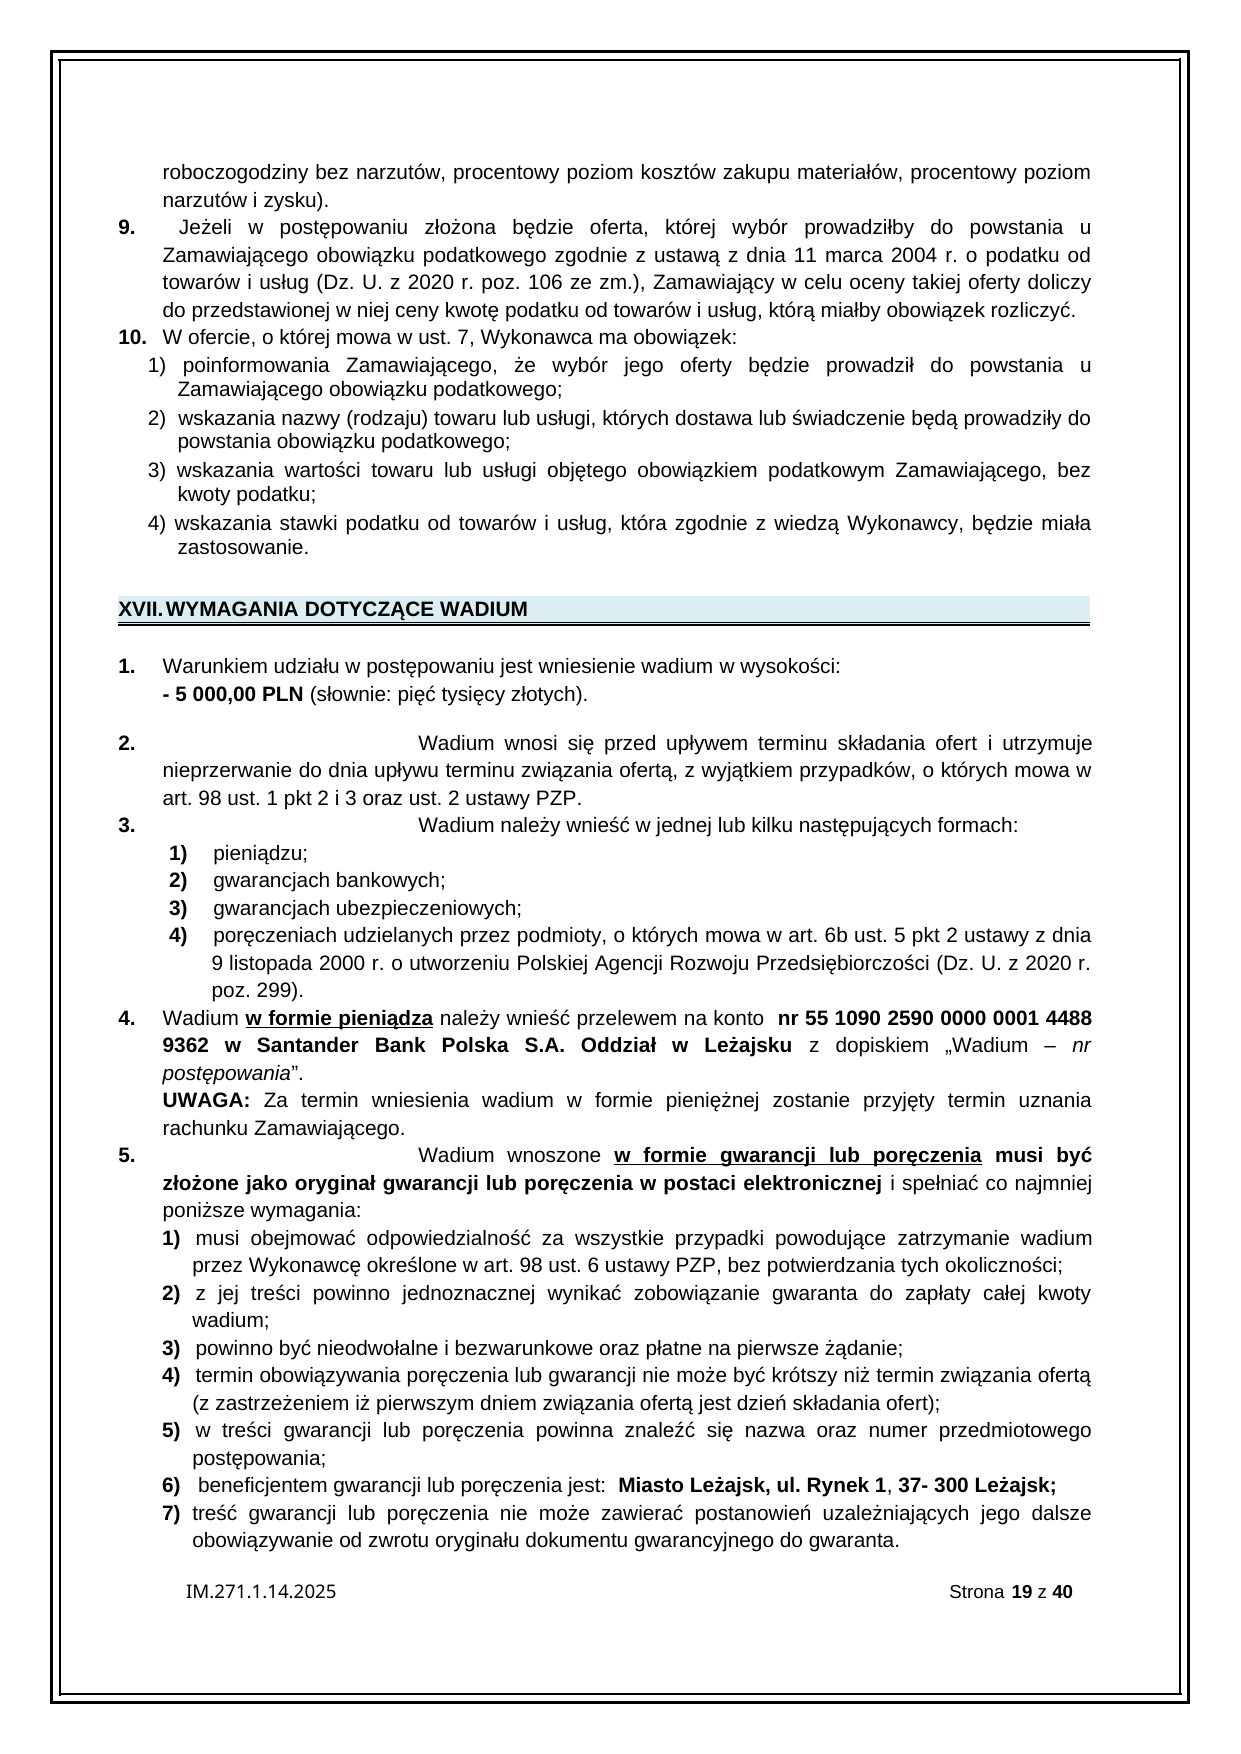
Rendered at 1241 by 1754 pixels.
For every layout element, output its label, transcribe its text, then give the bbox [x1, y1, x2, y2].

list poręczeniach udzielanych przez podmioty, o których mowa w art. 6b ust. 5 pkt 2 ustawy z dnia 9 listopada 2000 r. o utworzeniu Polskiej Agencji Rozwoju Przedsiębiorczości (Dz. U. z 2020 r. poz. 299). [169, 923, 1092, 1002]
list Warunkiem udziału w postępowaniu jest wniesienie wadium w wysokości: [118, 654, 1092, 678]
text - 5 000,00 PLN (słownie: pięć tysięcy złotych). [162, 682, 1092, 706]
list WYMAGANIA DOTYCZĄCE WADIUM [118, 596, 1090, 622]
list pieniądzu; [169, 841, 1092, 864]
list Wadium wnoszone w formie gwarancji lub poręczenia musi być złożone jako oryginał gwarancji lub poręczenia w postaci elektronicznej i spełniać co najmniej poniższe wymagania: [118, 1143, 1092, 1222]
list treść gwarancji lub poręczenia nie może zawierać postanowień uzależniających jego dalsze obowiązywanie od zwrotu oryginału dokumentu gwarancyjnego do gwaranta. [162, 1501, 1092, 1552]
list musi obejmować odpowiedzialność za wszystkie przypadki powodujące zatrzymanie wadium przez Wykonawcę określone w art. 98 ust. 6 ustawy PZP, bez potwierdzania tych okoliczności; [162, 1226, 1092, 1277]
text 3) wskazania wartości towaru lub usługi objętego obowiązkiem podatkowym Zamawiającego, bez kwoty podatku; [148, 458, 1092, 506]
list w treści gwarancji lub poręczenia powinna znaleźć się nazwa oraz numer przedmiotowego postępowania; [162, 1418, 1092, 1469]
text 4) wskazania stawki podatku od towarów i usług, która zgodnie z wiedzą Wykonawcy, będzie miała zastosowanie. [148, 511, 1092, 559]
list z jej treści powinno jednoznacznej wynikać zobowiązanie gwaranta do zapłaty całej kwoty wadium; [162, 1281, 1092, 1332]
list gwarancjach ubezpieczeniowych; [169, 896, 1092, 919]
text 1) poinformowania Zamawiającego, że wybór jego oferty będzie prowadził do powstania u Zamawiającego obowiązku podatkowego; [148, 353, 1092, 401]
list termin obowiązywania poręczenia lub gwarancji nie może być krótszy niż termin związania ofertą (z zastrzeżeniem iż pierwszym dniem związania ofertą jest dzień składania ofert); [162, 1363, 1092, 1414]
text 2) wskazania nazwy (rodzaju) towaru lub usługi, których dostawa lub świadczenie będą prowadziły do powstania obowiązku podatkowego; [148, 405, 1092, 453]
list Jeżeli w postępowaniu złożona będzie oferta, której wybór prowadziłby do powstania u Zamawiającego obowiązku podatkowego zgodnie z ustawą z dnia 11 marca 2004 r. o podatku od towarów i usług (Dz. U. z 2020 r. poz. 106 ze zm.), Zamawiający w celu oceny takiej oferty doliczy do przedstawionej w niej ceny kwotę podatku od towarów i usług, którą miałby obowiązek rozliczyć. [118, 215, 1092, 322]
list Wadium należy wnieść w jednej lub kilku następujących formach: [118, 813, 1092, 837]
list Wadium wnosi się przed upływem terminu składania ofert i utrzymuje nieprzerwanie do dnia upływu terminu związania ofertą, z wyjątkiem przypadków, o których mowa w art. 98 ust. 1 pkt 2 i 3 oraz ust. 2 ustawy PZP. [118, 731, 1092, 809]
list W ofercie, o której mowa w ust. 7, Wykonawca ma obowiązek: [118, 325, 1092, 349]
text UWAGA: Za termin wniesienia wadium w formie pieniężnej zostanie przyjęty termin uznania rachunku Zamawiającego. [162, 1088, 1092, 1139]
list gwarancjach bankowych; [169, 868, 1092, 892]
list Wadium w formie pieniądza należy wnieść przelewem na konto nr 55 1090 2590 0000 0001 4488 9362 w Santander Bank Polska S.A. Oddział w Leżajsku z dopiskiem „Wadium – nr postępowania”. [118, 1006, 1092, 1084]
list beneficjentem gwarancji lub poręczenia jest: Miasto Leżajsk, ul. Rynek 1, 37- 300 Leżajsk; [162, 1473, 1092, 1497]
list powinno być nieodwołalne i bezwarunkowe oraz płatne na pierwsze żądanie; [162, 1336, 1092, 1359]
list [118, 160, 1092, 212]
